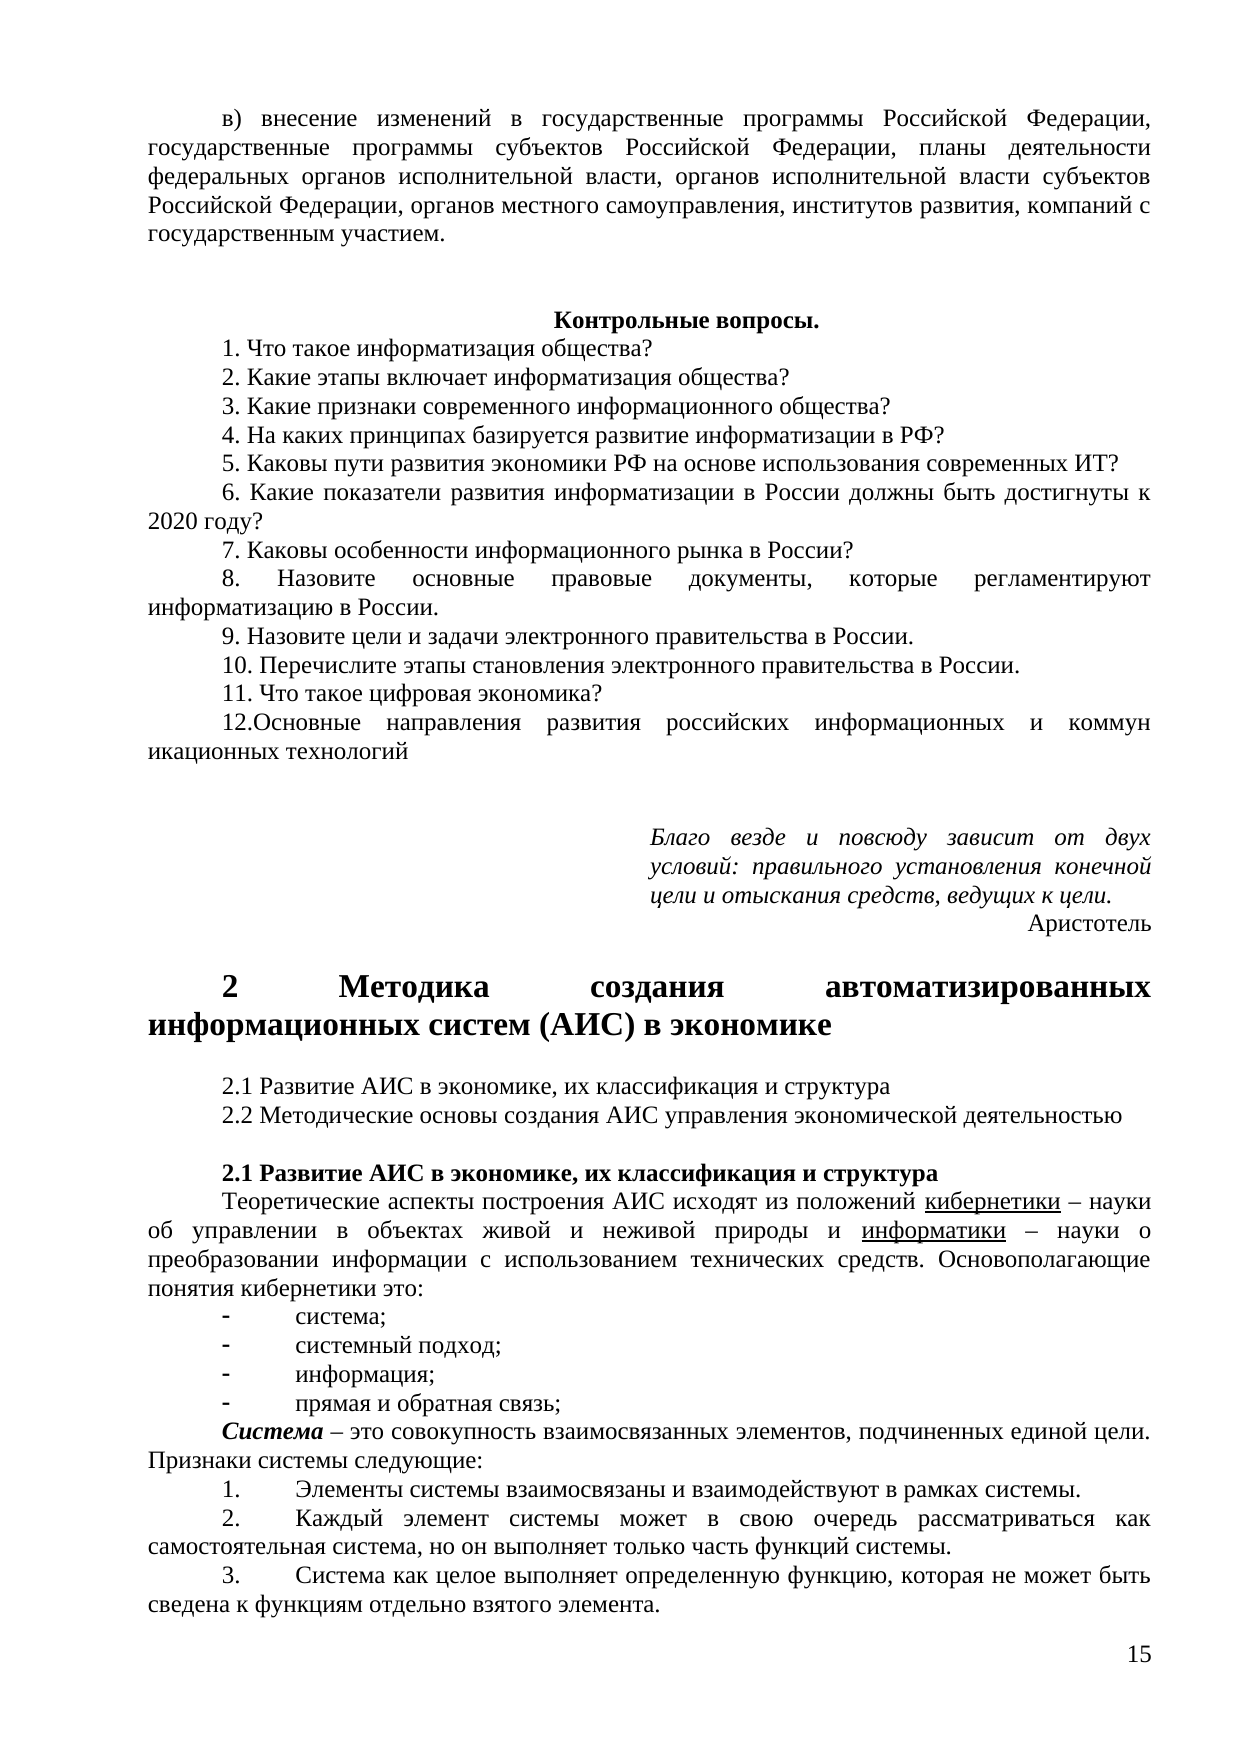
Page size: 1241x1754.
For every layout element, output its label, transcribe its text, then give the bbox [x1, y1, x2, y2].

text Аристотель [148, 908, 1152, 937]
list информация; [148, 1359, 1152, 1388]
list система; [148, 1301, 1152, 1330]
text 2. Какие этапы включает информатизация общества? [148, 362, 1152, 391]
text 4. На каких принципах базируется развитие информатизации в РФ? [148, 420, 1152, 448]
text 12.Основные направления развития российских информационных и коммун икационных технологий [148, 707, 1152, 765]
text 6. Какие показатели развития информатизации в России должны быть достигнуты к 2020 году? [148, 477, 1152, 535]
text 2.1 Развитие АИС в экономике, их классификация и структура [148, 1158, 1152, 1186]
text 3. Какие признаки современного информационного общества? [148, 391, 1152, 420]
text Теоретические аспекты построения АИС исходят из положений кибернетики – науки об управлении в объектах живой и неживой природы и информатики – науки о преобразовании информации с использованием технических средств. Основополагающие понятия кибернетики это: [148, 1186, 1152, 1301]
text 2.2 Методические основы создания АИС управления экономической деятельностью [148, 1100, 1152, 1129]
text 8. Назовите основные правовые документы, которые регламентируют информатизацию в России. [148, 563, 1152, 621]
text 11. Что такое цифровая экономика? [148, 678, 1152, 707]
text 7. Каковы особенности информационного рынка в России? [148, 535, 1152, 563]
list системный подход; [148, 1330, 1152, 1359]
text Система – это совокупность взаимосвязанных элементов, подчиненных единой цели. Признаки системы следующие: [148, 1416, 1152, 1474]
text 2 Методика создания автоматизированных информационных систем (АИС) в экономике [148, 966, 1152, 1043]
text 9. Назовите цели и задачи электронного правительства в России. [148, 621, 1152, 650]
text Контрольные вопросы. [148, 305, 1152, 333]
text в) внесение изменений в государственные программы Российской Федерации, государственные программы субъектов Российской Федерации, планы деятельности федеральных органов исполнительной власти, органов исполнительной власти субъектов Российской Федерации, органов местного самоуправления, институтов развития, компаний с государственным участием. [148, 103, 1152, 247]
text 2.1 Развитие АИС в экономике, их классификация и структура [148, 1071, 1152, 1100]
text 5. Каковы пути развития экономики РФ на основе использования современных ИТ? [148, 448, 1152, 477]
list прямая и обратная связь; [148, 1388, 1152, 1416]
text Благо везде и повсюду зависит от двух условий: правильного установления конечной цели и отыскания средств, ведущих к цели. [650, 822, 1152, 908]
list Каждый элемент системы может в свою очередь рассматриваться как самостоятельная система, но он выполняет только часть функций системы. [148, 1503, 1152, 1560]
text 10. Перечислите этапы становления электронного правительства в России. [148, 650, 1152, 678]
list Система как целое выполняет определенную функцию, которая не может быть сведена к функциям отдельно взятого элемента. [148, 1560, 1152, 1618]
text 1. Что такое информатизация общества? [148, 333, 1152, 362]
list Элементы системы взаимосвязаны и взаимодействуют в рамках системы. [148, 1474, 1152, 1503]
